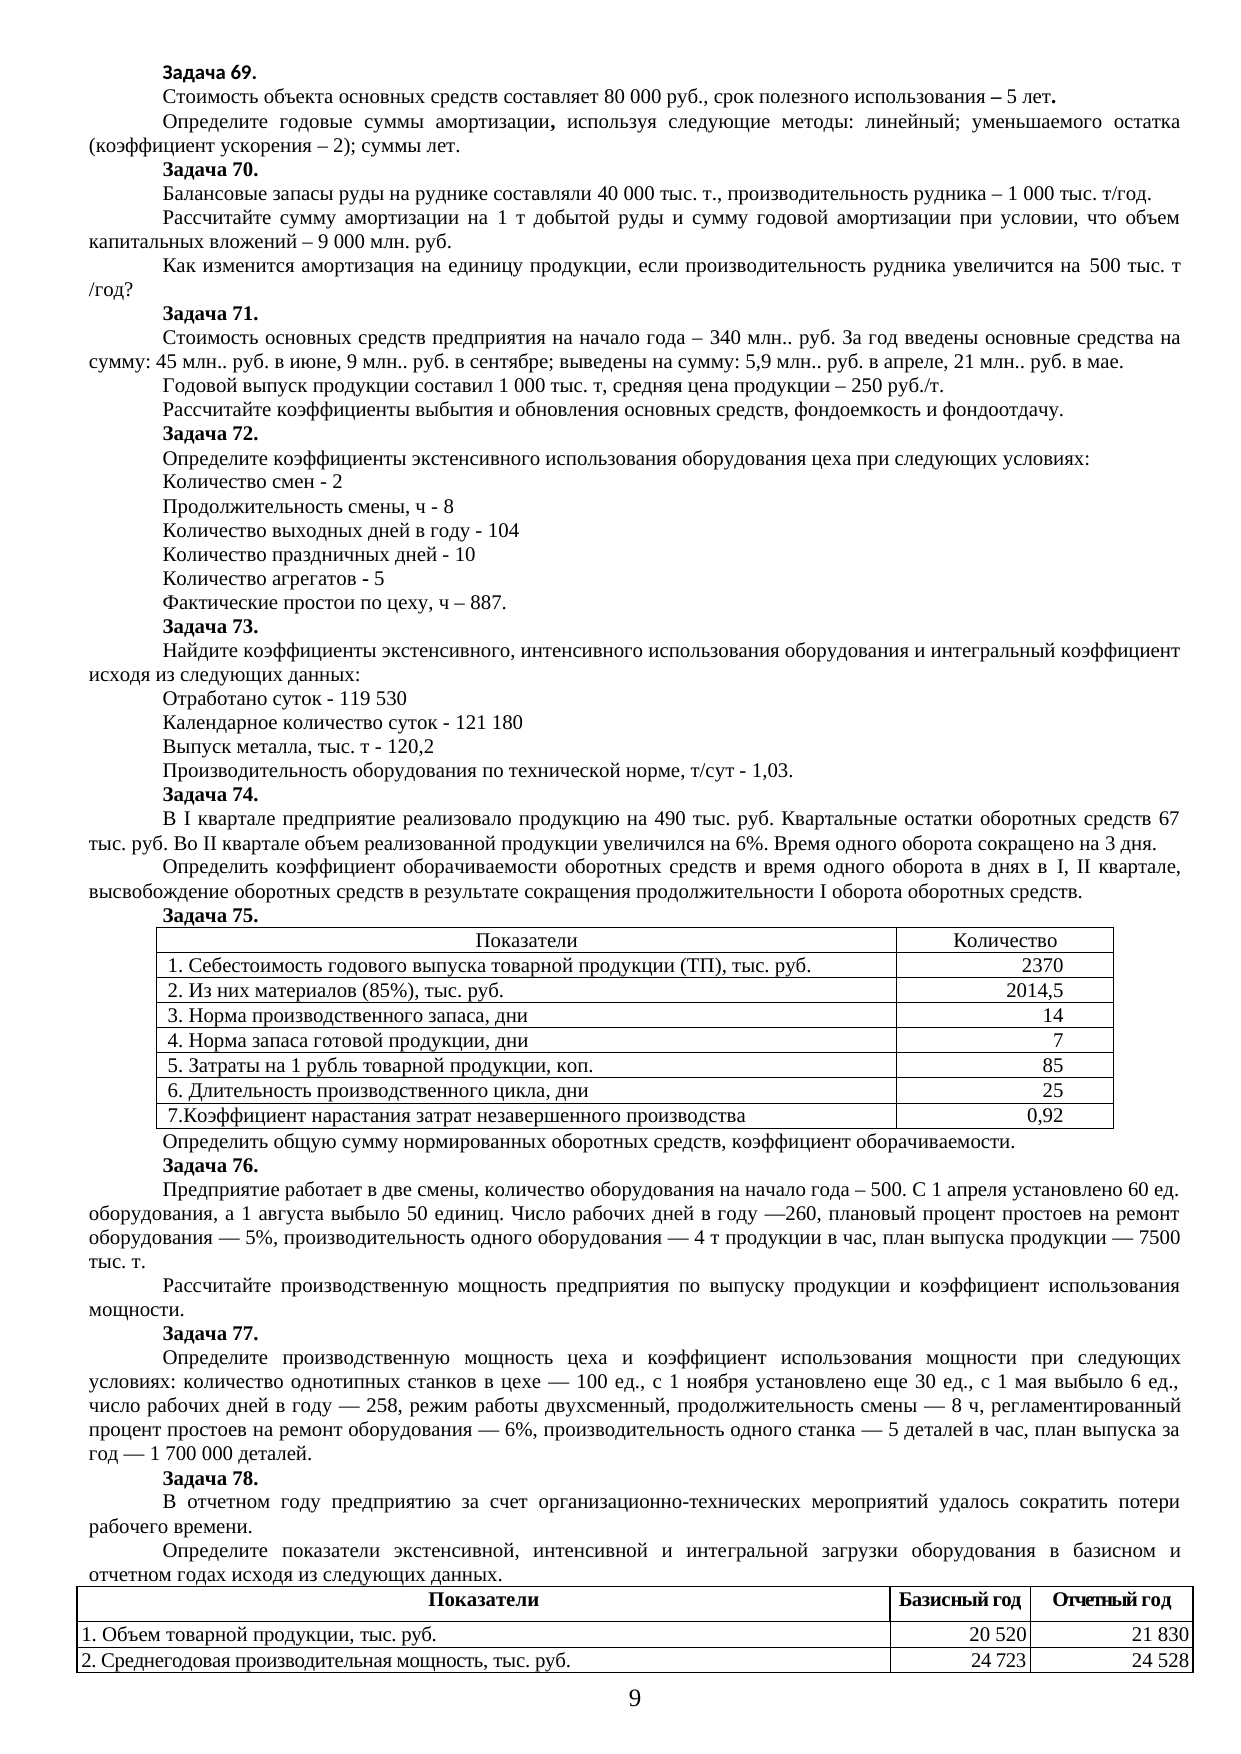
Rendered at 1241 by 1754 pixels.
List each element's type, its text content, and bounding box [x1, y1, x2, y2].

table_cell 0,92 [897, 1104, 1113, 1127]
text Календарное количество суток - 121 180 [89, 710, 1181, 734]
text Определите показатели экстенсивной, интенсивной и интегральной загрузки оборудования в базисном и отчетном годах исходя из следующих данных. [89, 1538, 1181, 1586]
table_cell 6. Длительность производственного цикла, дни [157, 1078, 896, 1102]
table_header Базисный год [891, 1587, 1030, 1621]
text Количество выходных дней в году - 104 [89, 518, 1181, 542]
table_header Отчетный год [1031, 1587, 1192, 1621]
table_header Показатели [157, 928, 896, 952]
text Стоимость основных средств предприятия на начало года – 340 млн.. руб. За год введены основные средства на сумму: 45 млн.. руб. в июне, 9 млн.. руб. в сентябре; выведены на сумму: 5,9 млн.. руб. в апреле, 21 млн.. руб. в мае. [89, 325, 1181, 373]
text Годовой выпуск продукции составил 1 000 тыс. т, средняя цена продукции – 250 руб./т. [89, 373, 1181, 397]
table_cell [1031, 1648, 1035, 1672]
text Определите производственную мощность цеха и коэффициент использования мощности при следующих условиях: количество однотипных станков в цехе — 100 ед., с 1 ноября установлено еще 30 ед., с 1 мая выбыло 6 ед., число рабочих дней в году — 258, режим работы двухсменный, продолжительность смены — 8 ч, регламентированный процент простоев на ремонт оборудования — 6%, производительность одного станка — 5 деталей в час, план выпуска за год — 1 700 000 деталей. [89, 1345, 1181, 1465]
text Рассчитайте производственную мощность предприятия по выпуску продукции и коэффициент использования мощности. [89, 1273, 1181, 1321]
table_cell 21 830 [1031, 1622, 1192, 1647]
text Количество смен - 2 [89, 469, 1181, 493]
text Количество агрегатов - 5 [89, 566, 1181, 590]
text Рассчитайте сумму амортизации на 1 т добытой руды и сумму годовой амортизации при условии, что объем капитальных вложений – 9 000 млн. руб. [89, 205, 1181, 253]
table_cell 5. Затраты на 1 рубль товарной продукции, коп. [157, 1053, 896, 1077]
text Стоимость объекта основных средств составляет 80 000 руб., срок полезного использования – 5 лет. [89, 84, 1181, 108]
table_cell 14 [897, 1003, 1113, 1027]
table_header Показатели [78, 1587, 889, 1621]
table_cell 7.Коэффициент нарастания затрат незавершенного производства [157, 1104, 896, 1127]
table_cell 3. Норма производственного запаса, дни [157, 1003, 896, 1027]
table_cell 4. Норма запаса готовой продукции, дни [157, 1028, 896, 1052]
text Балансовые запасы руды на руднике составляли 40 000 тыс. т., производительность рудника – 1 000 тыс. т/год. [89, 181, 1181, 205]
text Отработано суток - 119 530 [89, 686, 1181, 710]
text В I квартале предприятие реализовало продукцию на 490 тыс. руб. Квартальные остатки оборотных средств 67 тыс. руб. Во II квартале объем реализованной продукции увеличился на 6%. Время одного оборота сокращено на 3 дня. [89, 806, 1181, 854]
table_cell 85 [897, 1053, 1113, 1077]
text В отчетном году предприятию за счет организационно-технических мероприятий удалось сократить потери рабочего времени. [89, 1489, 1181, 1538]
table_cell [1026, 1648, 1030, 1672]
text Количество праздничных дней - 10 [89, 542, 1181, 566]
table_cell 2370 [897, 953, 1113, 977]
text Как изменится амортизация на единицу продукции, если производительность рудника увеличится на 500 тыс. т /год? [89, 253, 1181, 301]
text Продолжительность смены, ч - 8 [89, 493, 1181, 518]
text Определить коэффициент оборачиваемости оборотных средств и время одного оборота в днях в I, II квартале, высвобождение оборотных средств в результате сокращения продолжительности I оборота оборотных средств. [89, 854, 1181, 903]
text Определить общую сумму нормированных оборотных средств, коэффициент оборачиваемости. [89, 1128, 1181, 1153]
text Производительность оборудования по технической норме, т/сут - 1,03. [89, 758, 1181, 782]
text Выпуск металла, тыс. т - 120,2 [89, 734, 1181, 758]
table_cell 20 520 [891, 1622, 1030, 1647]
text Найдите коэффициенты экстенсивного, интенсивного использования оборудования и интегральный коэффициент исходя из следующих данных: [89, 638, 1181, 686]
table_cell 2014,5 [897, 978, 1113, 1002]
text Предприятие работает в две смены, количество оборудования на начало года – 500. С 1 апреля установлено 60 ед. оборудования, а 1 августа выбыло 50 единиц. Число рабочих дней в году —260, плановый процент простоев на ремонт оборудования — 5%, производительность одного оборудования — 4 т продукции в час, план выпуска продукции — 7500 тыс. т. [89, 1177, 1181, 1273]
table_cell 2. Из них материалов (85%), тыс. руб. [157, 978, 896, 1002]
table_cell 25 [897, 1078, 1113, 1102]
text Фактические простои по цеху, ч – 887. [89, 590, 1181, 614]
table_header Количество [897, 928, 1113, 952]
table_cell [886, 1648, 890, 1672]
table_cell 1. Объем товарной продукции, тыс. руб. [78, 1622, 890, 1647]
text Определите годовые суммы амортизации, используя следующие методы: линейный; уменьшаемого остатка (коэффициент ускорения – 2); суммы лет. [89, 108, 1181, 157]
text Определите коэффициенты экстенсивного использования оборудования цеха при следующих условиях: [89, 445, 1181, 469]
table_cell 1. Себестоимость годового выпуска товарной продукции (ТП), тыс. руб. [157, 953, 896, 977]
text Рассчитайте коэффициенты выбытия и обновления основных средств, фондоемкость и фондоотдачу. [89, 397, 1181, 421]
table_cell 7 [897, 1028, 1113, 1052]
